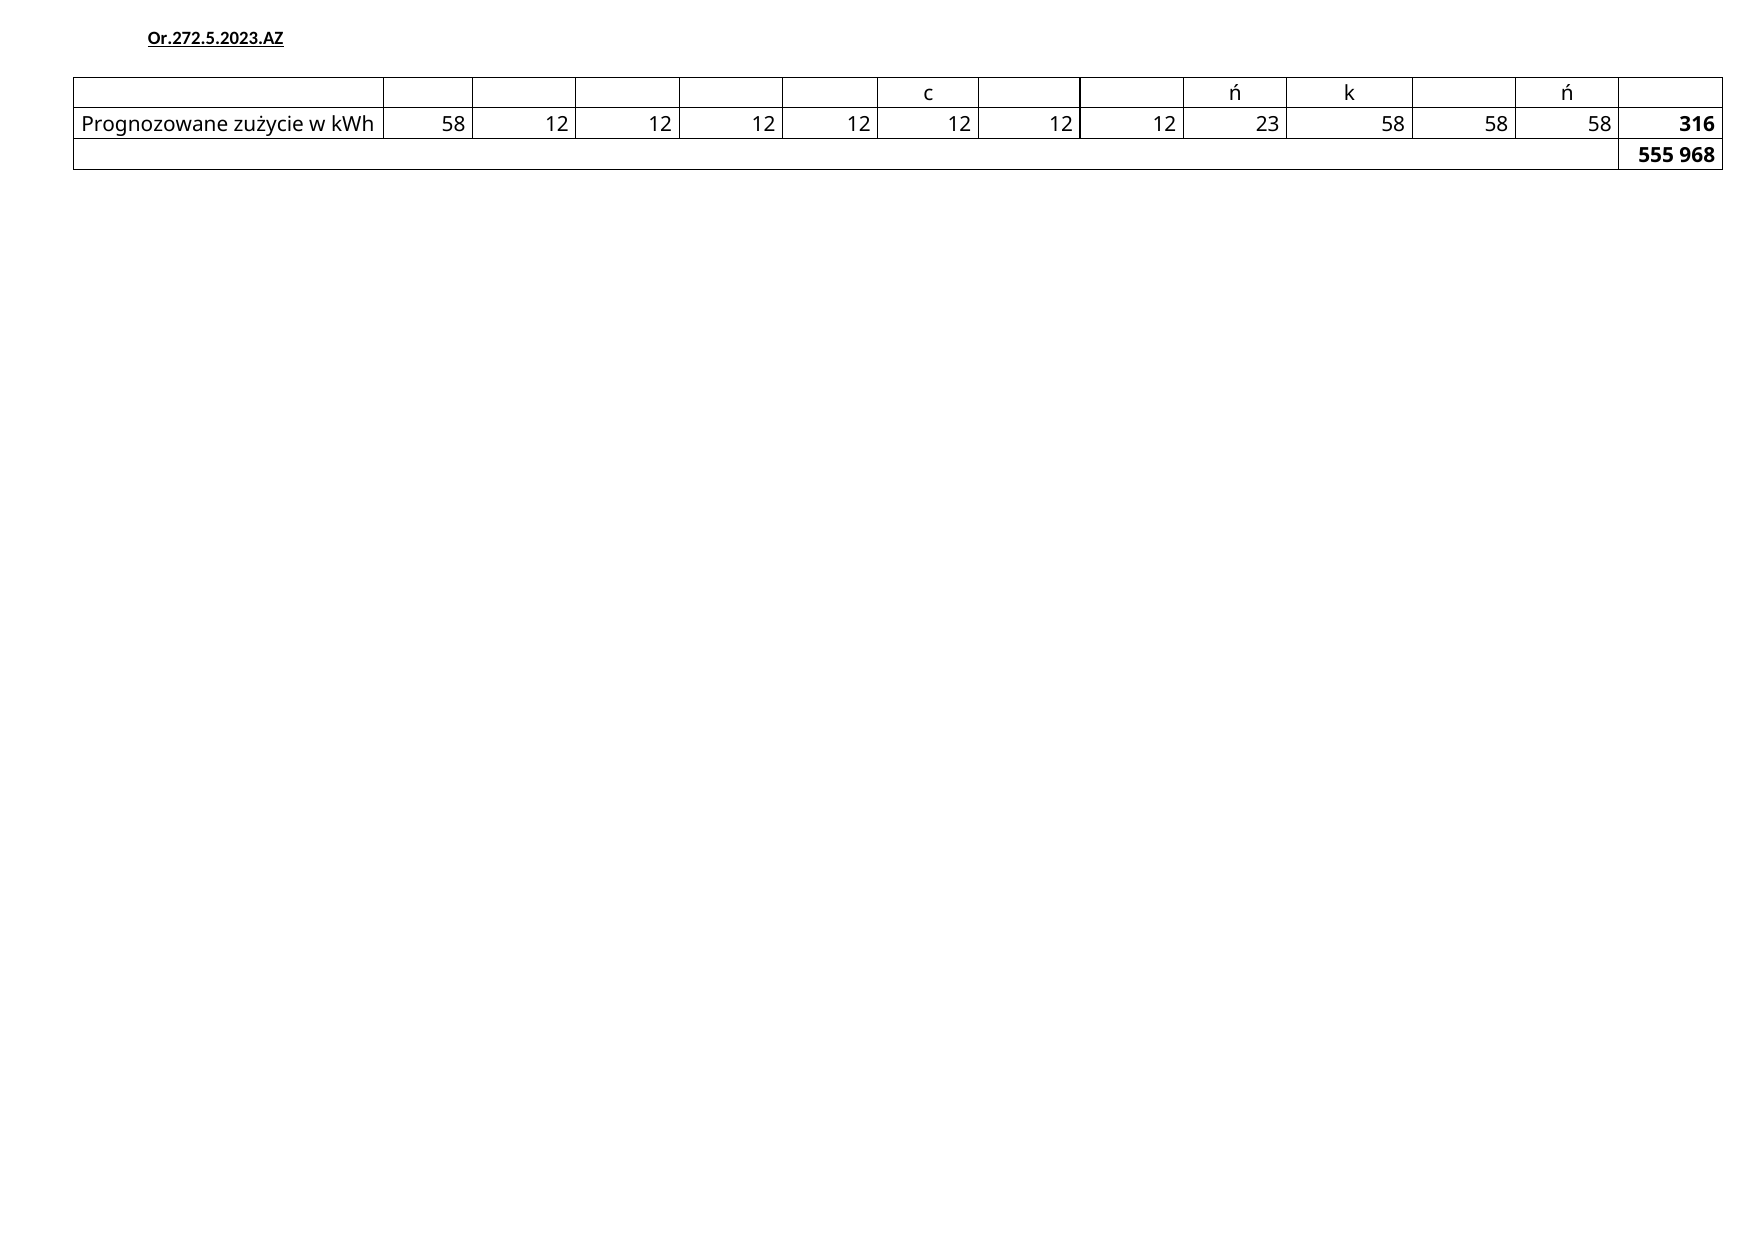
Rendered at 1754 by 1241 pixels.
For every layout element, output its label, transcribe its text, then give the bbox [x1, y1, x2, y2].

table_cell 12 [473, 108, 575, 138]
table_cell Miesiąc [74, 78, 383, 107]
table_cell Styczeń [384, 78, 472, 107]
table_cell 555 968 [1619, 139, 1722, 169]
table_cell Grudzień [1516, 78, 1618, 107]
table_cell Maj [783, 78, 877, 107]
table_cell Listopad [1413, 78, 1515, 107]
table_cell 12 [979, 108, 1079, 138]
table_cell 12 [878, 108, 978, 138]
table_cell 12 [783, 108, 877, 138]
table_cell Sierpień [1081, 78, 1183, 107]
table_cell Luty [473, 78, 575, 107]
table_cell Październik [1287, 78, 1412, 107]
table_cell 23 [1184, 108, 1286, 138]
table_cell 316 [1619, 108, 1722, 138]
table_cell Wrzesień [1184, 78, 1286, 107]
table_cell Marzec [576, 78, 679, 107]
table_cell [1619, 78, 1722, 107]
table_cell Kwiecień [680, 78, 782, 107]
table_cell 58 [1516, 108, 1618, 138]
table_cell Prognozowane zużycie w kWh [74, 108, 383, 138]
table_cell 58 [1287, 108, 1412, 138]
table_cell 12 [1081, 108, 1183, 138]
table_cell 58 [384, 108, 472, 138]
table_cell 12 [680, 108, 782, 138]
table_cell 58 [1413, 108, 1515, 138]
table_cell Czerwiec [878, 78, 978, 107]
table_cell [74, 139, 1618, 169]
table_cell Lipiec [979, 78, 1079, 107]
table_cell 12 [576, 108, 679, 138]
